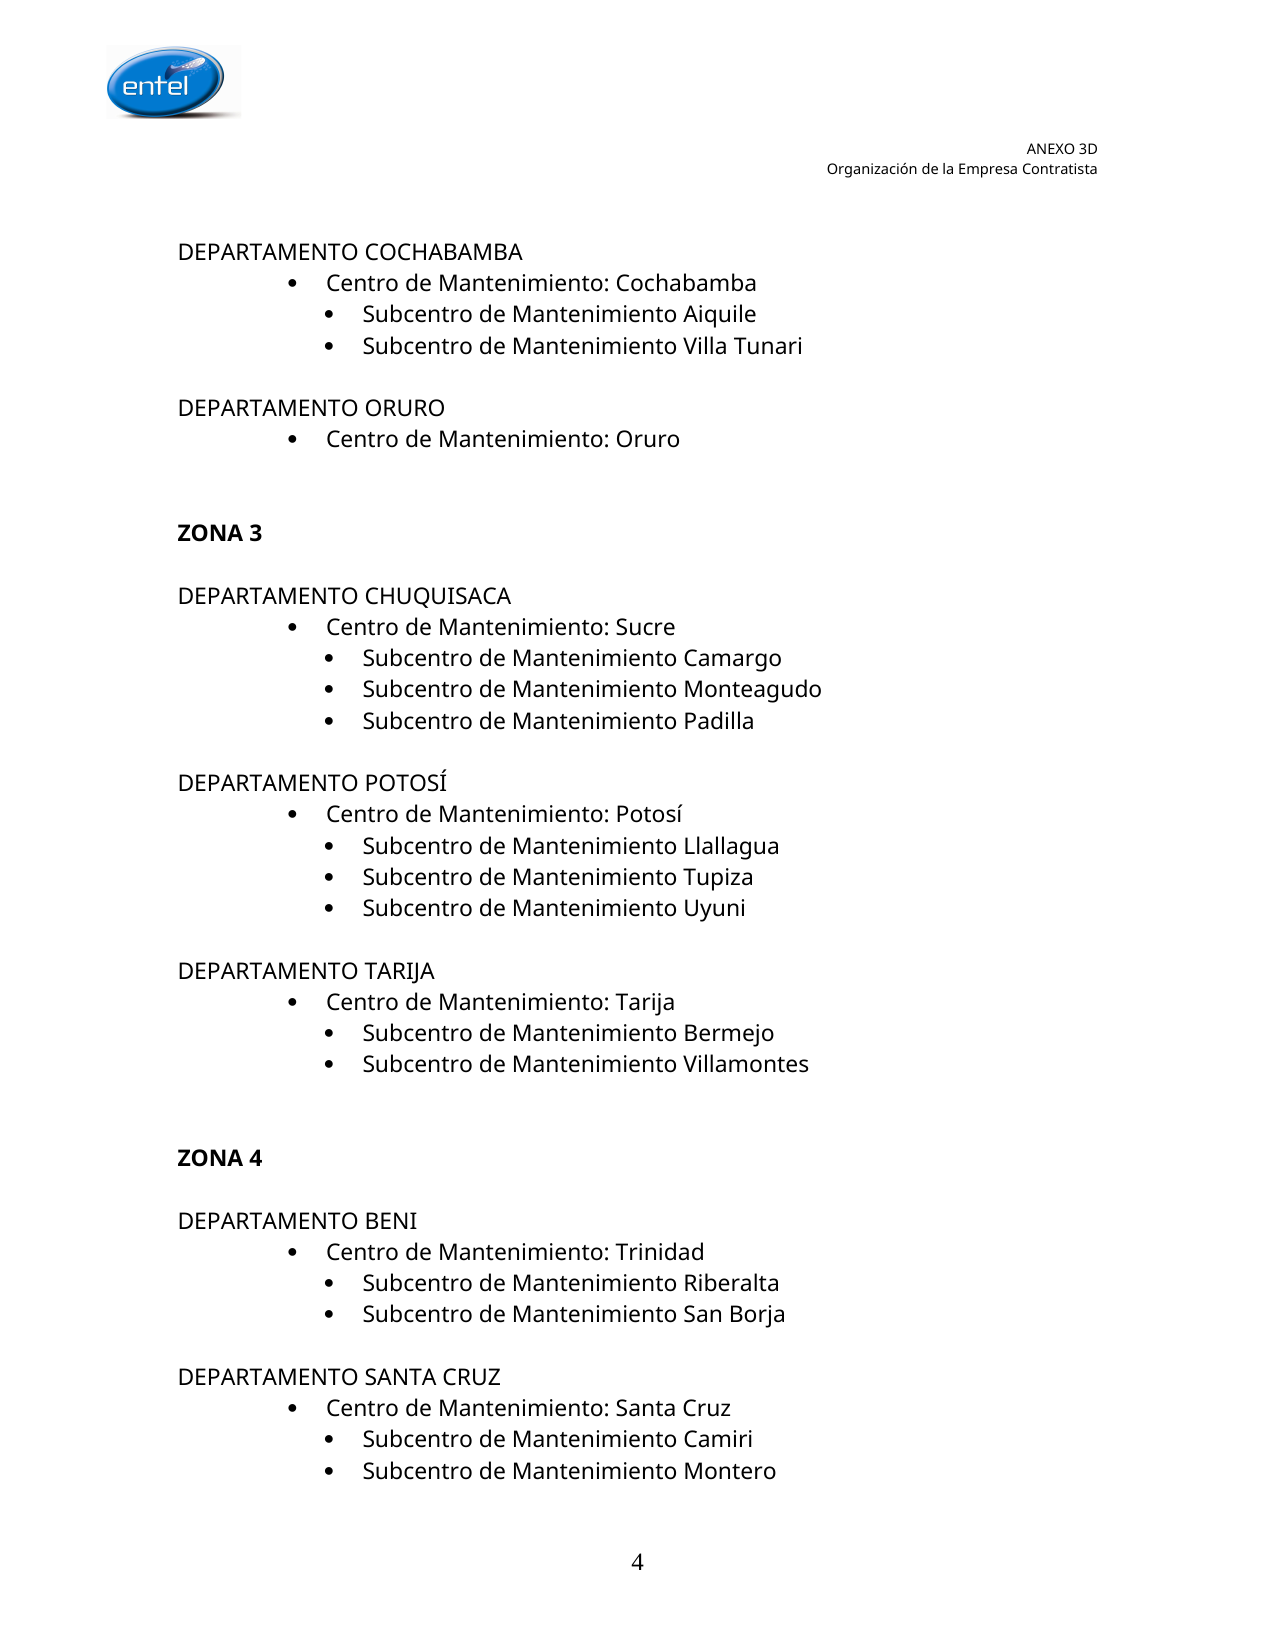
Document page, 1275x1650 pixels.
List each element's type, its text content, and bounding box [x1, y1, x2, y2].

list Subcentro de Mantenimiento Montero [325, 1455, 1098, 1486]
list Subcentro de Mantenimiento Villamontes [325, 1048, 1098, 1080]
list Subcentro de Mantenimiento Camargo [325, 642, 1098, 673]
list Centro de Mantenimiento: Sucre [288, 611, 1098, 642]
list Centro de Mantenimiento: Potosí [288, 798, 1098, 830]
picture [106, 45, 242, 119]
text DEPARTAMENTO CHUQUISACA [177, 580, 1098, 611]
list Subcentro de Mantenimiento Aiquile [325, 298, 1098, 330]
list Centro de Mantenimiento: Santa Cruz [288, 1392, 1098, 1423]
list Subcentro de Mantenimiento Camiri [325, 1423, 1098, 1455]
text DEPARTAMENTO POTOSÍ [177, 767, 1098, 798]
text DEPARTAMENTO TARIJA [177, 955, 1098, 986]
text ZONA 4 [177, 1142, 1098, 1173]
list Subcentro de Mantenimiento Riberalta [325, 1267, 1098, 1298]
text DEPARTAMENTO COCHABAMBA [177, 236, 1098, 267]
text DEPARTAMENTO ORURO [177, 392, 1098, 423]
list Subcentro de Mantenimiento Padilla [325, 705, 1098, 736]
list Subcentro de Mantenimiento Bermejo [325, 1017, 1098, 1048]
list Centro de Mantenimiento: Oruro [288, 423, 1098, 455]
list Subcentro de Mantenimiento San Borja [325, 1298, 1098, 1330]
list Subcentro de Mantenimiento Llallagua [325, 830, 1098, 861]
list Centro de Mantenimiento: Trinidad [288, 1236, 1098, 1267]
text DEPARTAMENTO SANTA CRUZ [177, 1361, 1098, 1392]
list Subcentro de Mantenimiento Tupiza [325, 861, 1098, 892]
list Subcentro de Mantenimiento Uyuni [325, 892, 1098, 923]
list Centro de Mantenimiento: Tarija [288, 986, 1098, 1017]
list Subcentro de Mantenimiento Villa Tunari [325, 330, 1098, 361]
list Subcentro de Mantenimiento Monteagudo [325, 673, 1098, 705]
text ZONA 3 [177, 517, 1098, 548]
text DEPARTAMENTO BENI [177, 1205, 1098, 1236]
list Centro de Mantenimiento: Cochabamba [288, 267, 1098, 298]
